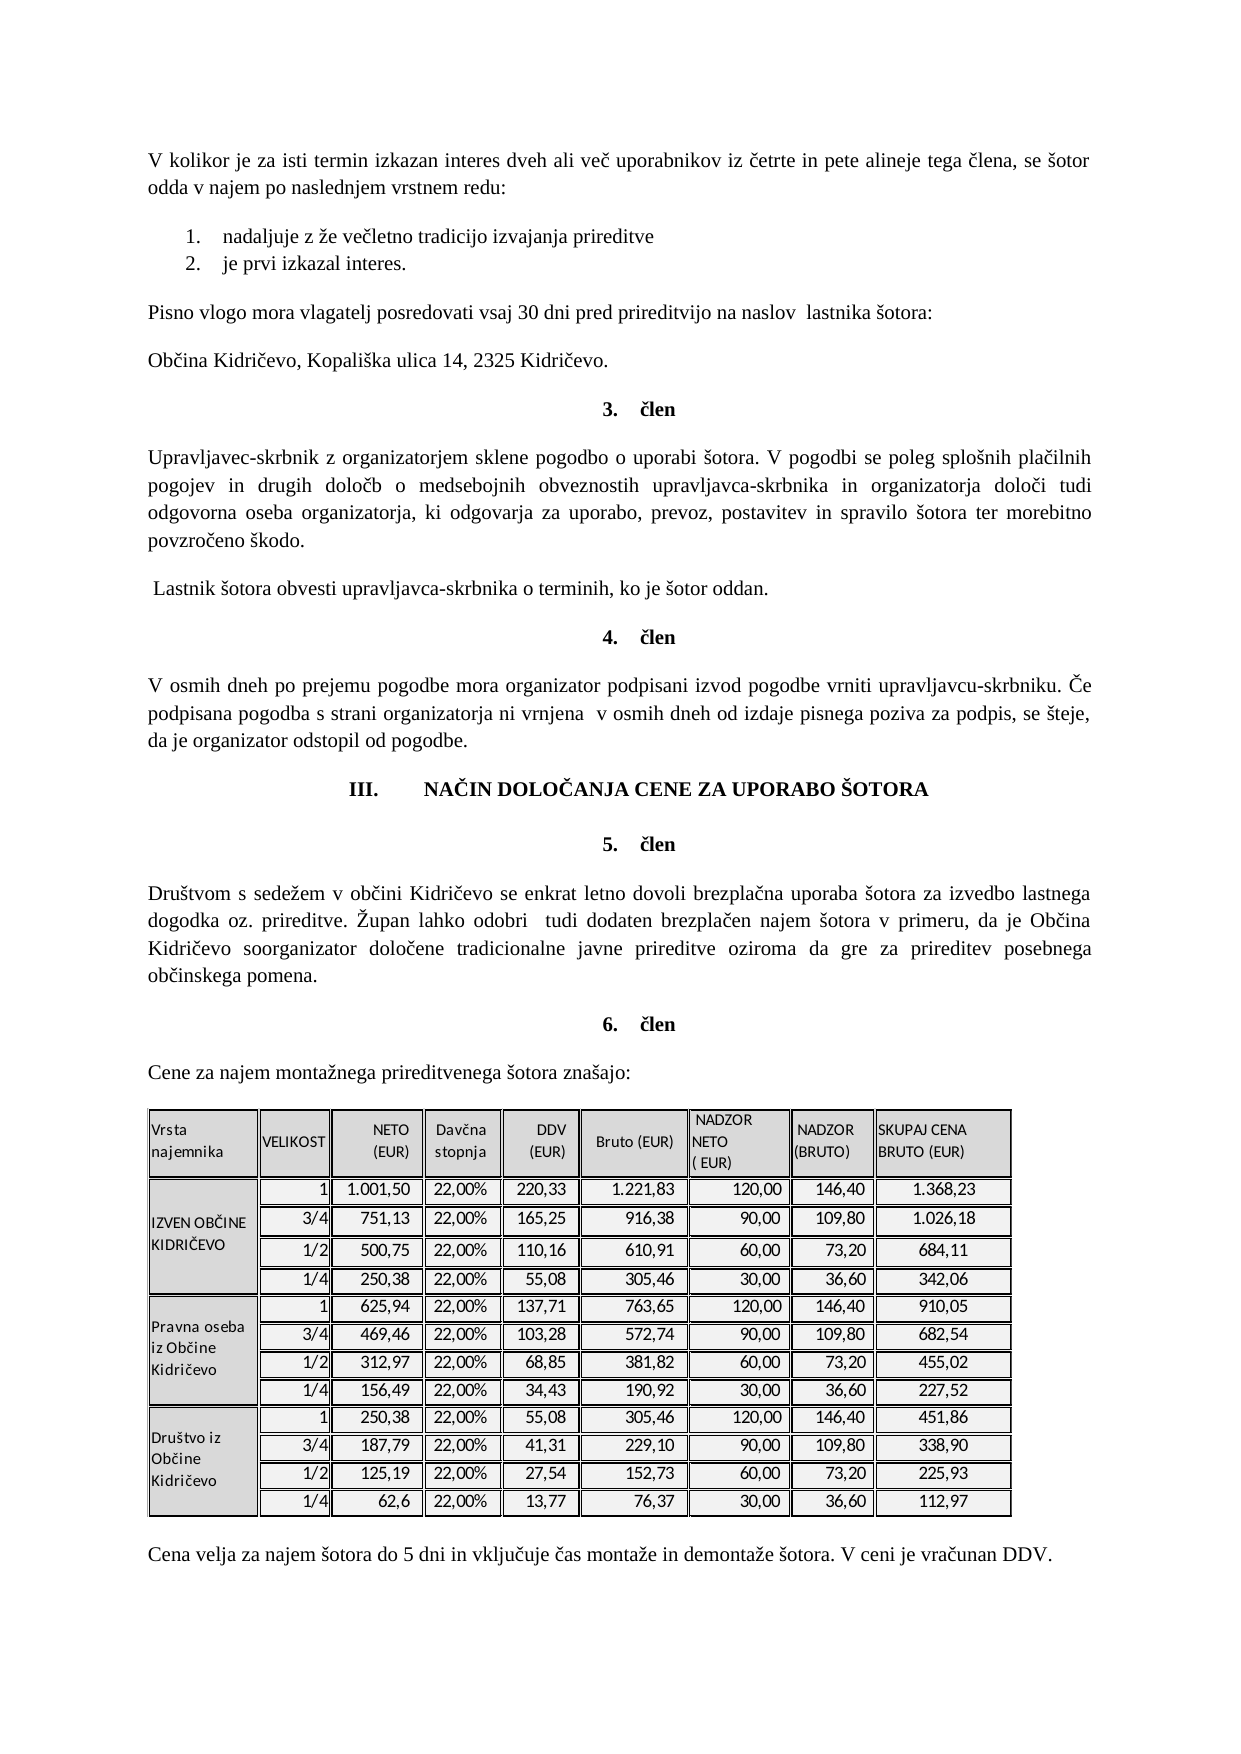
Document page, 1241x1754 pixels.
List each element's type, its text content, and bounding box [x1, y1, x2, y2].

list člen [185, 832, 1093, 856]
text Lastnik šotora obvesti upravljavca-skrbnika o terminih, ko je šotor oddan. [148, 576, 1093, 600]
text Občina Kidričevo, Kopališka ulica 14, 2325 Kidričevo. [148, 348, 1093, 372]
text Cena velja za najem šotora do 5 dni in vključuje čas montaže in demontaže šotora. V ceni je vračunan DDV. [148, 1542, 1093, 1566]
list nadaljuje z že večletno tradicijo izvajanja prireditve [185, 224, 1093, 248]
text Cene za najem montažnega prireditvenega šotora znašajo: [148, 1060, 1093, 1084]
text Društvom s sedežem v občini Kidričevo se enkrat letno dovoli brezplačna uporaba šotora za izvedbo lastnega dogodka oz. prireditve. Župan lahko odobri tudi dodaten brezplačen najem šotora v primeru, da je Občina Kidričevo soorganizator določene tradicionalne javne prireditve oziroma da gre za prireditev posebnega občinskega pomena. [148, 880, 1093, 987]
list člen [185, 1012, 1093, 1036]
text Upravljavec-skrbnik z organizatorjem sklene pogodbo o uporabi šotora. V pogodbi se poleg splošnih plačilnih pogojev in drugih določb o medsebojnih obveznostih upravljavca-skrbnika in organizatorja določi tudi odgovorna oseba organizatorja, ki odgovarja za uporabo, prevoz, postavitev in spravilo šotora ter morebitno povzročeno škodo. [148, 445, 1093, 552]
list NAČIN DOLOČANJA CENE ZA UPORABO ŠOTORA [185, 777, 1093, 801]
text Pisno vlogo mora vlagatelj posredovati vsaj 30 dni pred prireditvijo na naslov lastnika šotora: [148, 300, 1093, 324]
list člen [185, 625, 1093, 649]
list je prvi izkazal interes. [185, 251, 1093, 275]
text V osmih dneh po prejemu pogodbe mora organizator podpisani izvod pogodbe vrniti upravljavcu-skrbniku. Če podpisana pogodba s strani organizatorja ni vrnjena v osmih dneh od izdaje pisnega poziva za podpis, se šteje, da je organizator odstopil od pogodbe. [148, 673, 1093, 752]
list člen [185, 397, 1093, 421]
text V kolikor je za isti termin izkazan interes dveh ali več uporabnikov iz četrte in pete alineje tega člena, se šotor odda v najem po naslednjem vrstnem redu: [148, 148, 1093, 199]
